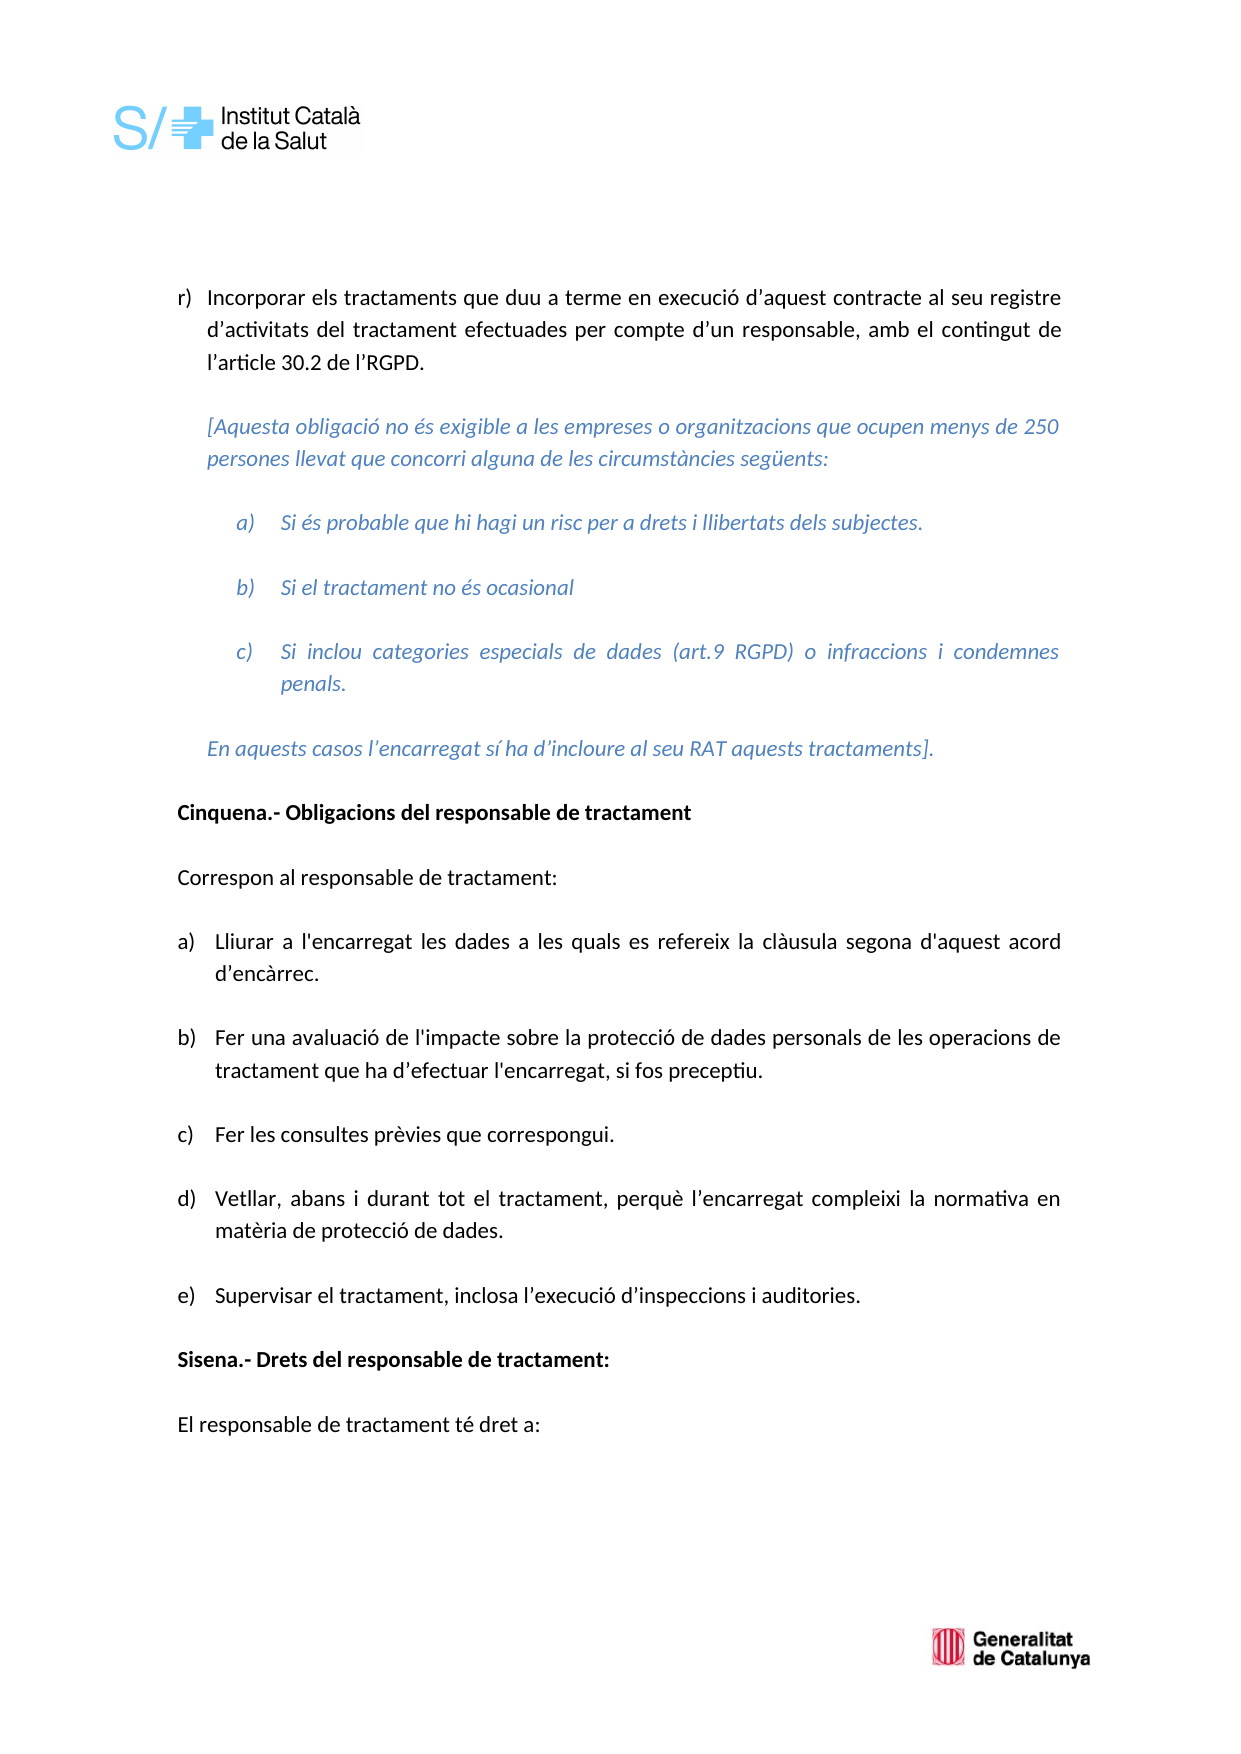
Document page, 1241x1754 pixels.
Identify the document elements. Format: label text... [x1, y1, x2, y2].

list Fer una avaluació de l'impacte sobre la protecció de dades personals de les operacions de tractament que ha d’efectuar l'encarregat, si fos preceptiu. [177, 1023, 1063, 1084]
text El responsable de tractament té dret a: [177, 1410, 1063, 1438]
text Cinquena.- Obligacions del responsable de tractament [177, 798, 1063, 826]
text En aquests casos l’encarregat sí ha d’incloure al seu RAT aquests tractaments]. [207, 734, 1063, 762]
list Si inclou categories especials de dades (art.9 RGPD) o infraccions i condemnes penals. [236, 637, 1063, 697]
list Incorporar els tractaments que duu a terme en execució d’aquest contracte al seu registre d’activitats del tractament efectuades per compte d’un responsable, amb el contingut de l’article 30.2 de l’RGPD. [177, 283, 1063, 376]
picture [893, 1621, 1129, 1674]
list Lliurar a l'encarregat les dades a les quals es refereix la clàusula segona d'aquest acord d’encàrrec. [177, 927, 1063, 987]
text Sisena.- Drets del responsable de tractament: [177, 1345, 1063, 1373]
list Vetllar, abans i durant tot el tractament, perquè l’encarregat compleixi la normativa en matèria de protecció de dades. [177, 1184, 1063, 1245]
text Correspon al responsable de tractament: [177, 863, 1063, 891]
list Si és probable que hi hagi un risc per a drets i llibertats dels subjectes. [236, 508, 1063, 537]
list Supervisar el tractament, inclosa l’execució d’inspeccions i auditories. [177, 1281, 1063, 1309]
list Si el tractament no és ocasional [236, 573, 1063, 601]
picture [112, 103, 363, 154]
list Fer les consultes prèvies que correspongui. [177, 1120, 1063, 1148]
text [Aquesta obligació no és exigible a les empreses o organitzacions que ocupen menys de 250 persones llevat que concorri alguna de les circumstàncies següents: [207, 412, 1063, 472]
